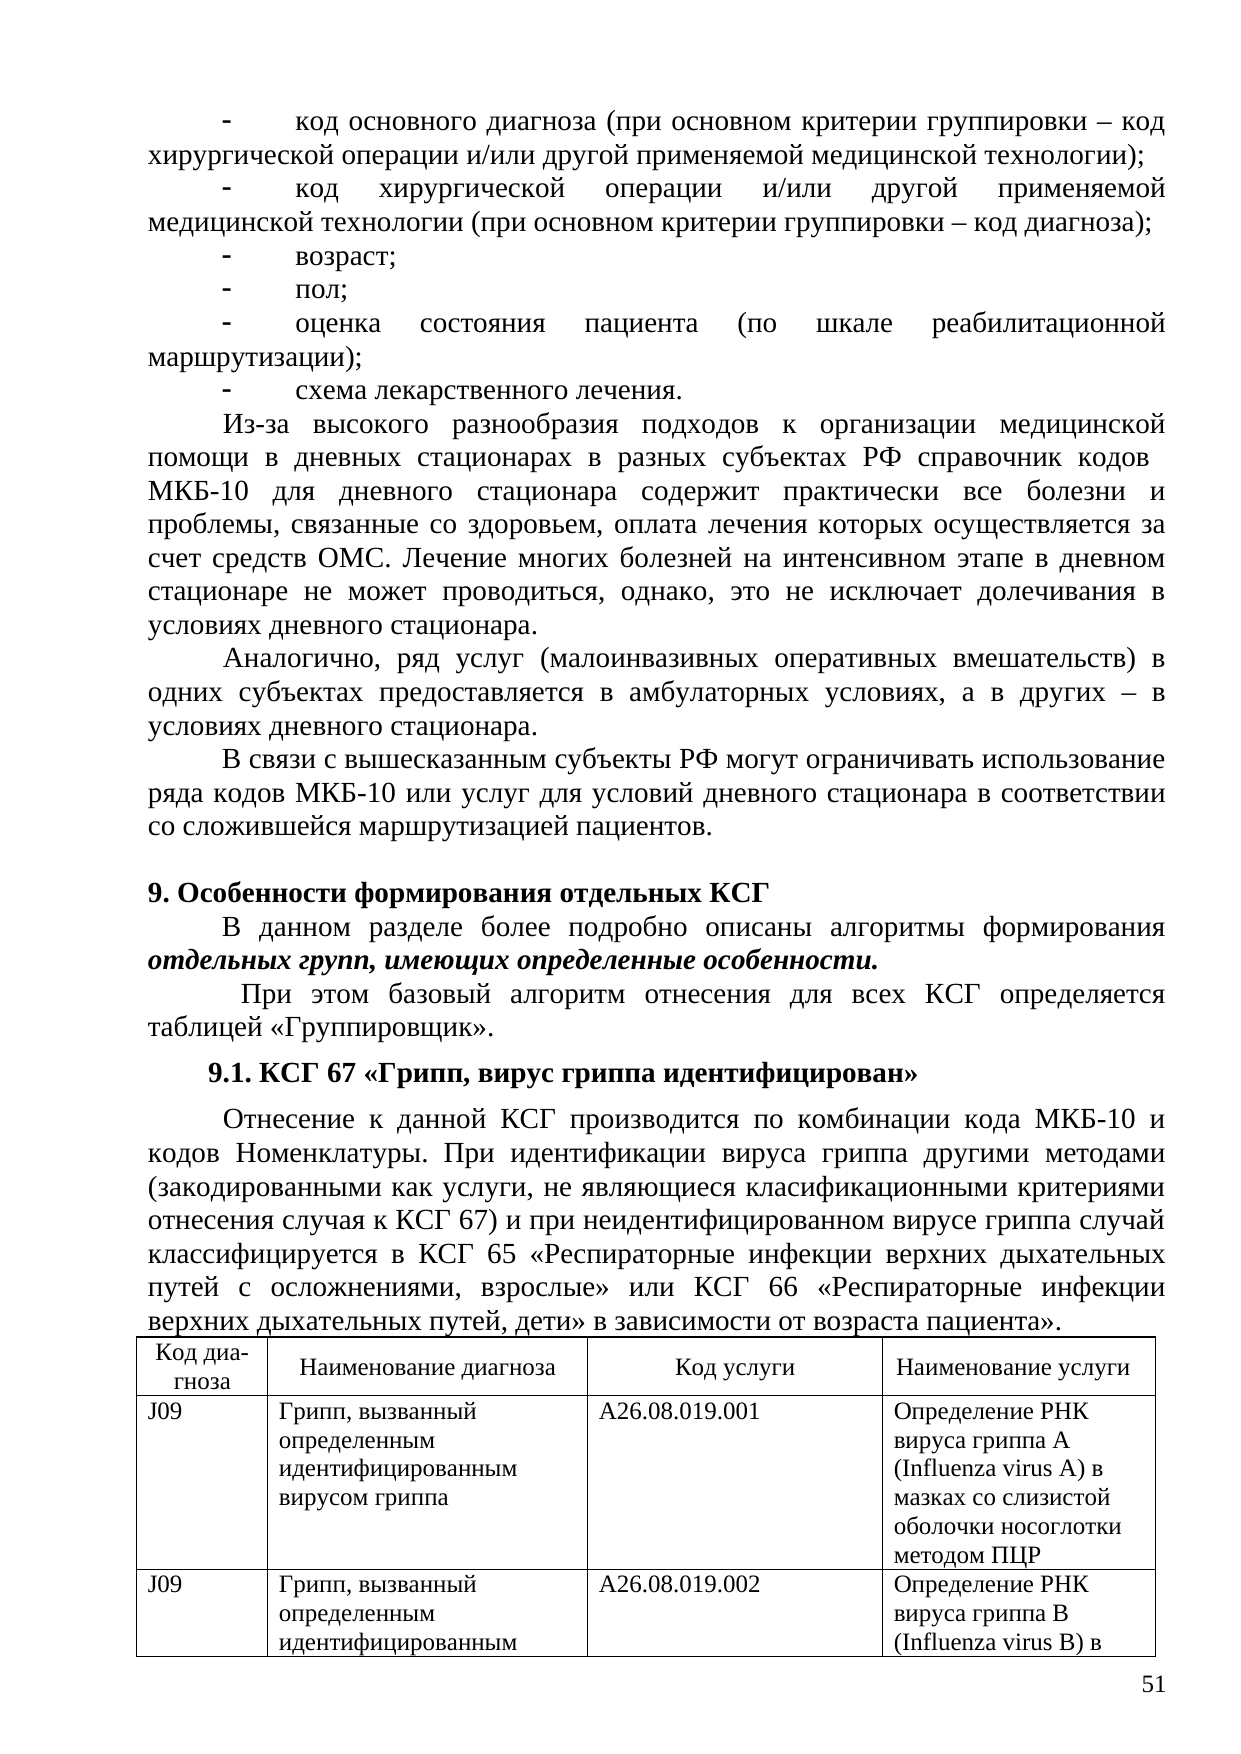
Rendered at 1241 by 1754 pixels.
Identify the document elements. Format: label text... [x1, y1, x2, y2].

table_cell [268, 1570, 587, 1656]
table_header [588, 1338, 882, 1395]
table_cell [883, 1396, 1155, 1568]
list cхема лекарственного лечения. [148, 372, 1166, 406]
list оценка состояния пациента (по шкале реабилитационной маршрутизации); [148, 305, 1166, 372]
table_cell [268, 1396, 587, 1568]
text Аналогично, ряд услуг (малоинвазивных оперативных вмешательств) в одних субъектах предоставляется в амбулаторных условиях, а в других – в условиях дневного стационара. [148, 641, 1166, 741]
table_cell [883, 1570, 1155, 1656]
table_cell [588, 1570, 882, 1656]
text Отнесение к данной КСГ производится по комбинации кода МКБ-10 и кодов Номенклатуры. При идентификации вируса гриппа другими методами (закодированными как услуги, не являющиеся класификационными критериями отнесения случая к КСГ 67) и при неидентифицированном вирусе гриппа случай классифицируется в КСГ 65 «Респираторные инфекции верхних дыхательных путей с осложнениями, взрослые» или КСГ 66 «Респираторные инфекции верхних дыхательных путей, дети» в зависимости от возраста пациента». [148, 1102, 1166, 1336]
list код основного диагноза (при основном критерии группировки – код хирургической операции и/или другой применяемой медицинской технологии); [148, 103, 1166, 171]
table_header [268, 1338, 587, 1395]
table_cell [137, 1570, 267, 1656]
list код хирургической операции и/или другой применяемой медицинской технологии (при основном критерии группировки – код диагноза); [148, 171, 1166, 238]
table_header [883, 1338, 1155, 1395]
text В связи с вышесказанным субъекты РФ могут ограничивать использование ряда кодов МКБ-10 или услуг для условий дневного стационара в соответствии со сложившейся маршрутизацией пациентов. [148, 741, 1166, 842]
subtitle 9. Особенности формирования отдельных КСГ [148, 875, 1166, 909]
list пол; [148, 271, 1166, 305]
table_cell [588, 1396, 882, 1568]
text При этом базовый алгоритм отнесения для всех КСГ определяется таблицей «Группировщик». [148, 976, 1166, 1043]
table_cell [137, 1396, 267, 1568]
subtitle 9.1. КСГ 67 «Грипп, вирус гриппа идентифицирован» [148, 1056, 1166, 1089]
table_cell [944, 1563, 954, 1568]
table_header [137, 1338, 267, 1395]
text Из-за высокого разнообразия подходов к организации медицинской помощи в дневных стационарах в разных субъектах РФ справочник кодов МКБ-10 для дневного стационара содержит практически все болезни и проблемы, связанные со здоровьем, оплата лечения которых осуществляется за счет средств ОМС. Лечение многих болезней на интенсивном этапе в дневном стационаре не может проводиться, однако, это не исключает долечивания в условиях дневного стационара. [148, 406, 1166, 641]
list возраст; [148, 238, 1166, 271]
text В данном разделе более подробно описаны алгоритмы формирования отдельных групп, имеющих определенные особенности. [148, 909, 1166, 976]
